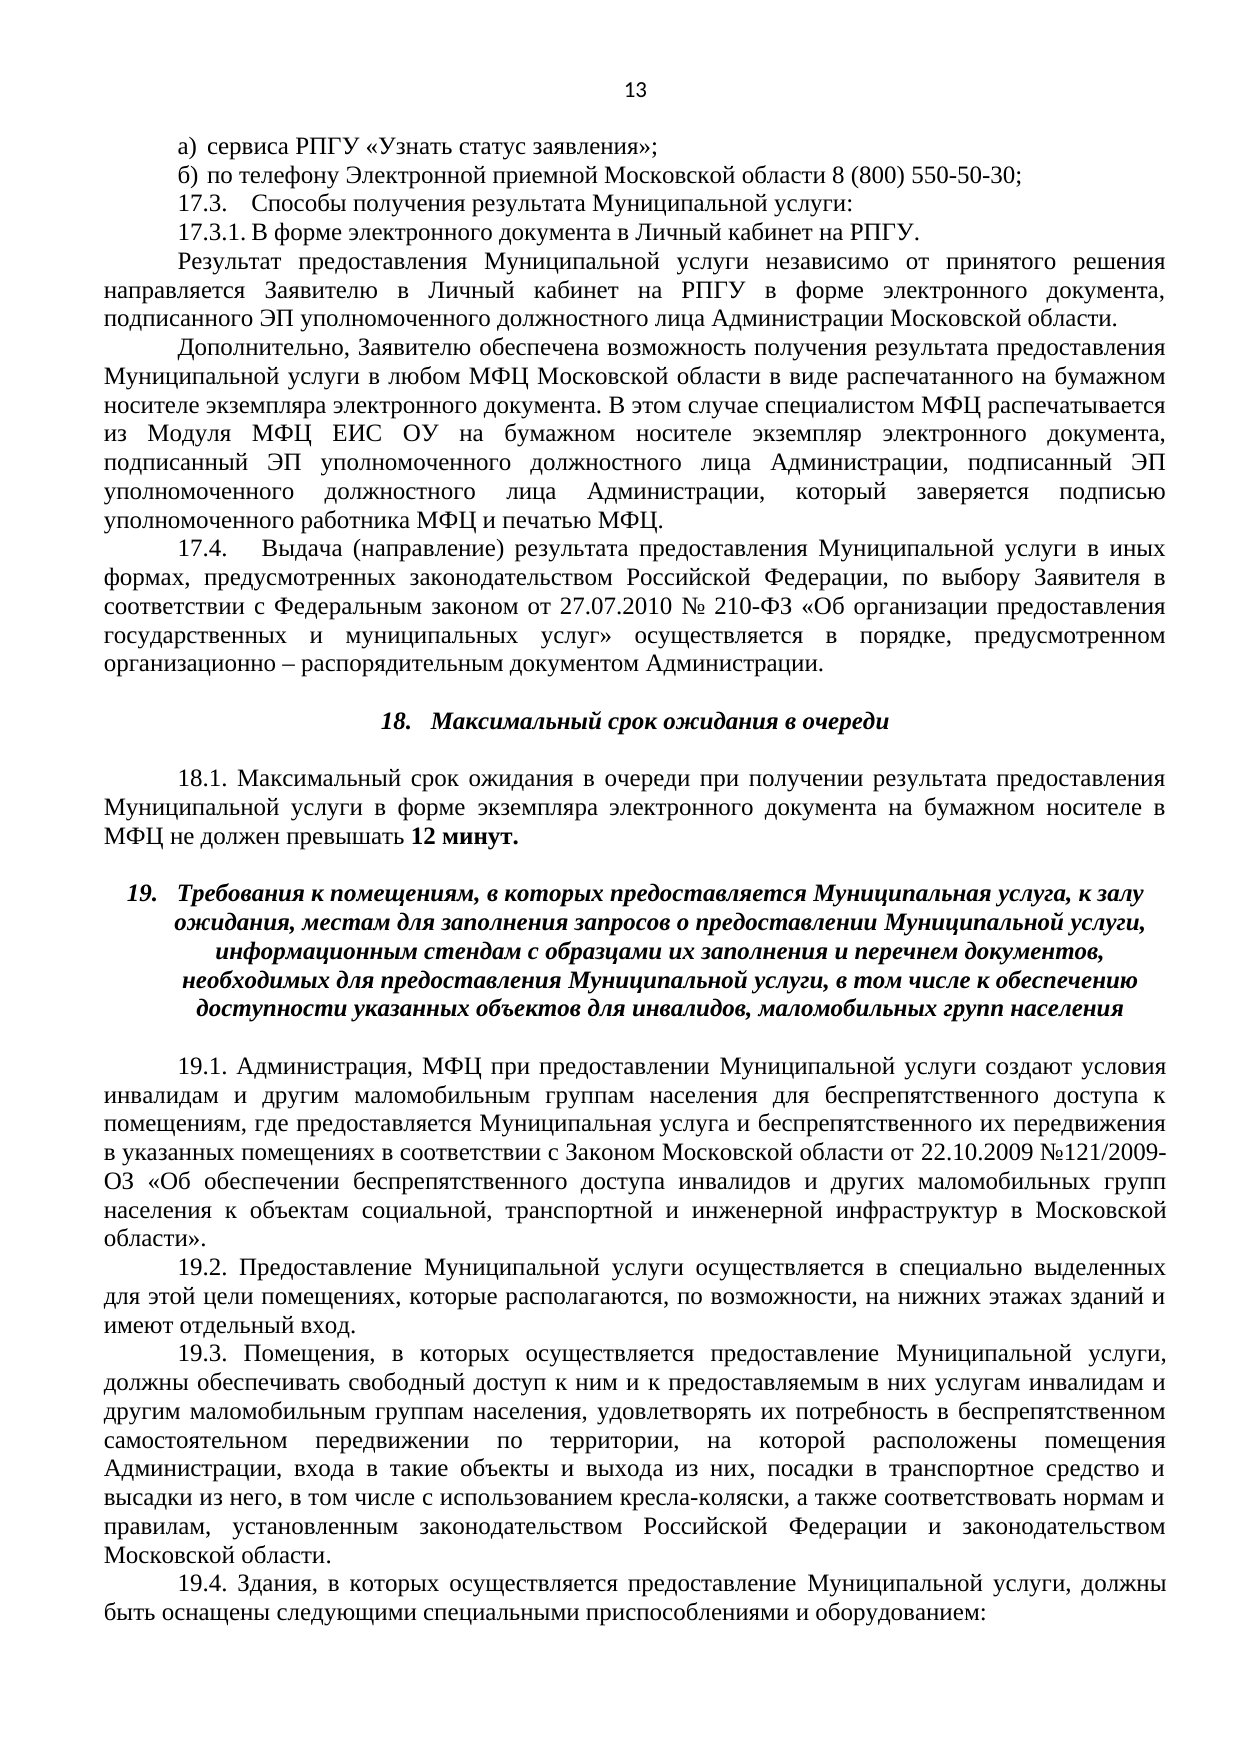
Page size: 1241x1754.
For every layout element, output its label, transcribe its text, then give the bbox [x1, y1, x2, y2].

list 19.2. Предоставление Муниципальной услуги осуществляется в специально выделенных для этой цели помещениях, которые располагаются, по возможности, на нижних этажах зданий и имеют отдельный вход. [103, 1252, 1167, 1338]
list Способы получения результата Муниципальной услуги: [103, 188, 1167, 217]
text 19.4. Здания, в которых осуществляется предоставление Муниципальной услуги, должны быть оснащены следующими специальными приспособлениями и оборудованием: [103, 1568, 1167, 1626]
list Результат предоставления Муниципальной услуги независимо от принятого решения направляется Заявителю в Личный кабинет на РПГУ в форме электронного документа, подписанного ЭП уполномоченного должностного лица Администрации Московской области. [103, 246, 1167, 332]
list по телефону Электронной приемной Московской области 8 (800) 550-50-30; [103, 160, 1167, 188]
text 19.3. Помещения, в которых осуществляется предоставление Муниципальной услуги, должны обеспечивать свободный доступ к ним и к предоставляемым в них услугам инвалидам и другим маломобильным группам населения, удовлетворять их потребность в беспрепятственном самостоятельном передвижении по территории, на которой расположены помещения Администрации, входа в такие объекты и выхода из них, посадки в транспортное средство и высадки из него, в том числе с использованием кресла-коляски, а также соответствовать нормам и правилам, установленным законодательством Российской Федерации и законодательством Московской области. [103, 1338, 1167, 1568]
list 18.1. Максимальный срок ожидания в очереди при получении результата предоставления Муниципальной услуги в форме экземпляра электронного документа на бумажном носителе в МФЦ не должен превышать 12 минут. [103, 763, 1167, 850]
list Дополнительно, Заявителю обеспечена возможность получения результата предоставления Муниципальной услуги в любом МФЦ Московской области в виде распечатанного на бумажном носителе экземпляра электронного документа. В этом случае специалистом МФЦ распечатывается из Модуля МФЦ ЕИС ОУ на бумажном носителе экземпляр электронного документа, подписанный ЭП уполномоченного должностного лица Администрации, подписанный ЭП уполномоченного должностного лица Администрации, который заверяется подписью уполномоченного работника МФЦ и печатью МФЦ. [103, 332, 1167, 533]
list Выдача (направление) результата предоставления Муниципальной услуги в иных формах, предусмотренных законодательством Российской Федерации, по выбору Заявителя в соответствии с Федеральным законом от 27.07.2010 № 210-ФЗ «Об организации предоставления государственных и муниципальных услуг» осуществляется в порядке, предусмотренном организационно – распорядительным документом Администрации. [103, 533, 1167, 677]
list 19.1. Администрация, МФЦ при предоставлении Муниципальной услуги создают условия инвалидам и другим маломобильным группам населения для беспрепятственного доступа к помещениям, где предоставляется Муниципальная услуга и беспрепятственного их передвижения в указанных помещениях в соответствии с Законом Московской области от 22.10.2009 №121/2009-ОЗ «Об обеспечении беспрепятственного доступа инвалидов и других маломобильных групп населения к объектам социальной, транспортной и инженерной инфраструктур в Московской области». [103, 1051, 1167, 1252]
list Максимальный срок ожидания в очереди [103, 706, 1167, 735]
list В форме электронного документа в Личный кабинет на РПГУ. [103, 217, 1167, 246]
list Требования к помещениям, в которых предоставляется Муниципальная услуга, к залу ожидания, местам для заполнения запросов о предоставлении Муниципальной услуги, информационным стендам с образцами их заполнения и перечнем документов, необходимых для предоставления Муниципальной услуги, в том числе к обеспечению доступности указанных объектов для инвалидов, маломобильных групп населения [103, 878, 1167, 1022]
list сервиса РПГУ «Узнать статус заявления»; [103, 131, 1167, 160]
